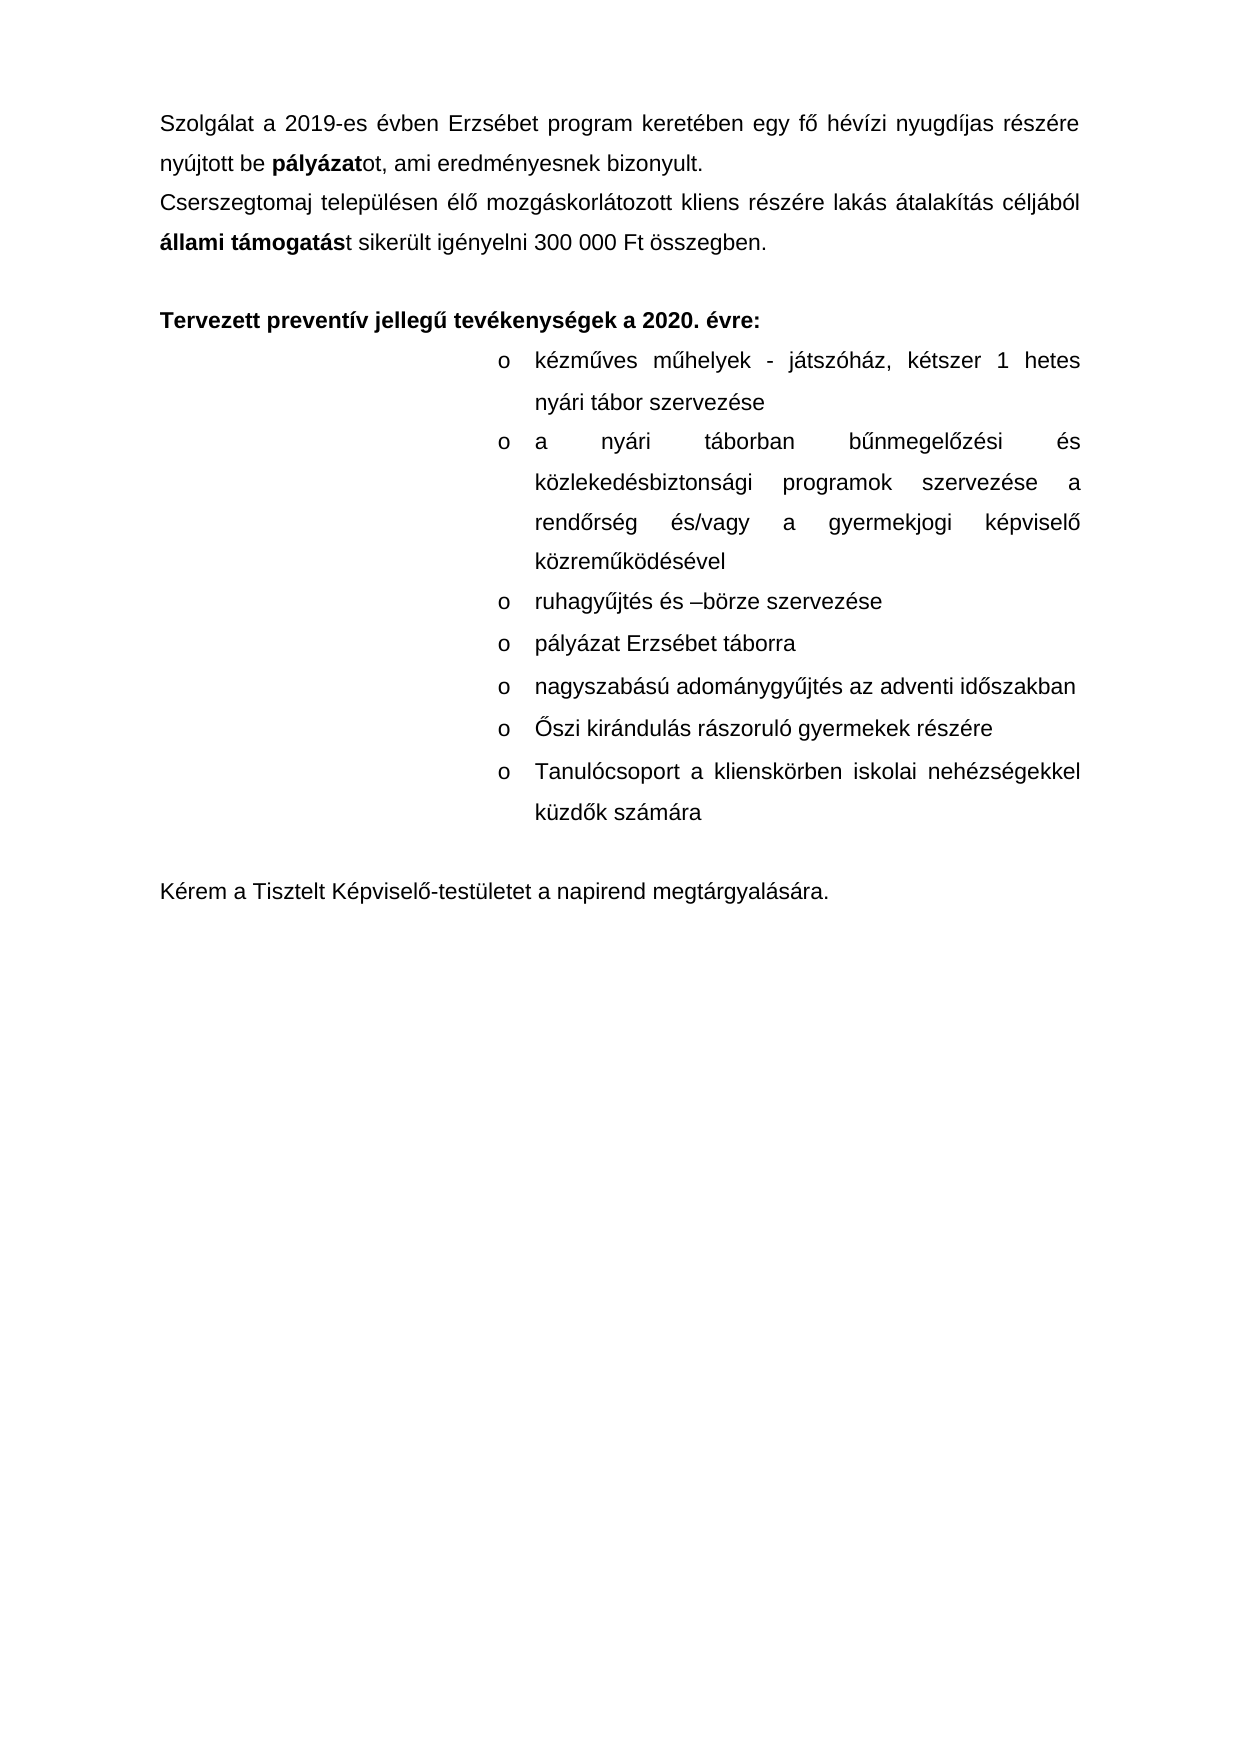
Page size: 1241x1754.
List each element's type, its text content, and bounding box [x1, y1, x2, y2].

text Cserszegtomaj településen élő mozgáskorlátozott kliens részére lakás átalakítás céljából állami támogatást sikerült igényelni 300 000 Ft összegben. [159, 189, 1081, 255]
list a nyári táborban bűnmegelőzési és közlekedésbiztonsági programok szervezése a rendőrség és/vagy a gyermekjogi képviselő közreműködésével [497, 428, 1081, 575]
list pályázat Erzsébet táborra [497, 630, 1081, 659]
list Tanulócsoport a klienskörben iskolai nehézségekkel küzdők számára [497, 758, 1081, 826]
text Kérem a Tisztelt Képviselő-testületet a napirend megtárgyalására. [159, 878, 1081, 904]
list nagyszabású adománygyűjtés az adventi időszakban [497, 673, 1081, 701]
list kézműves műhelyek - játszóház, kétszer 1 hetes nyári tábor szervezése [497, 347, 1081, 415]
list ruhagyűjtés és –börze szervezése [497, 588, 1081, 616]
text Szolgálat a 2019-es évben Erzsébet program keretében egy fő hévízi nyugdíjas részére nyújtott be pályázatot, ami eredményesnek bizonyult. [159, 110, 1081, 176]
text Tervezett preventív jellegű tevékenységek a 2020. évre: [159, 307, 1081, 334]
list Őszi kirándulás rászoruló gyermekek részére [497, 715, 1081, 744]
